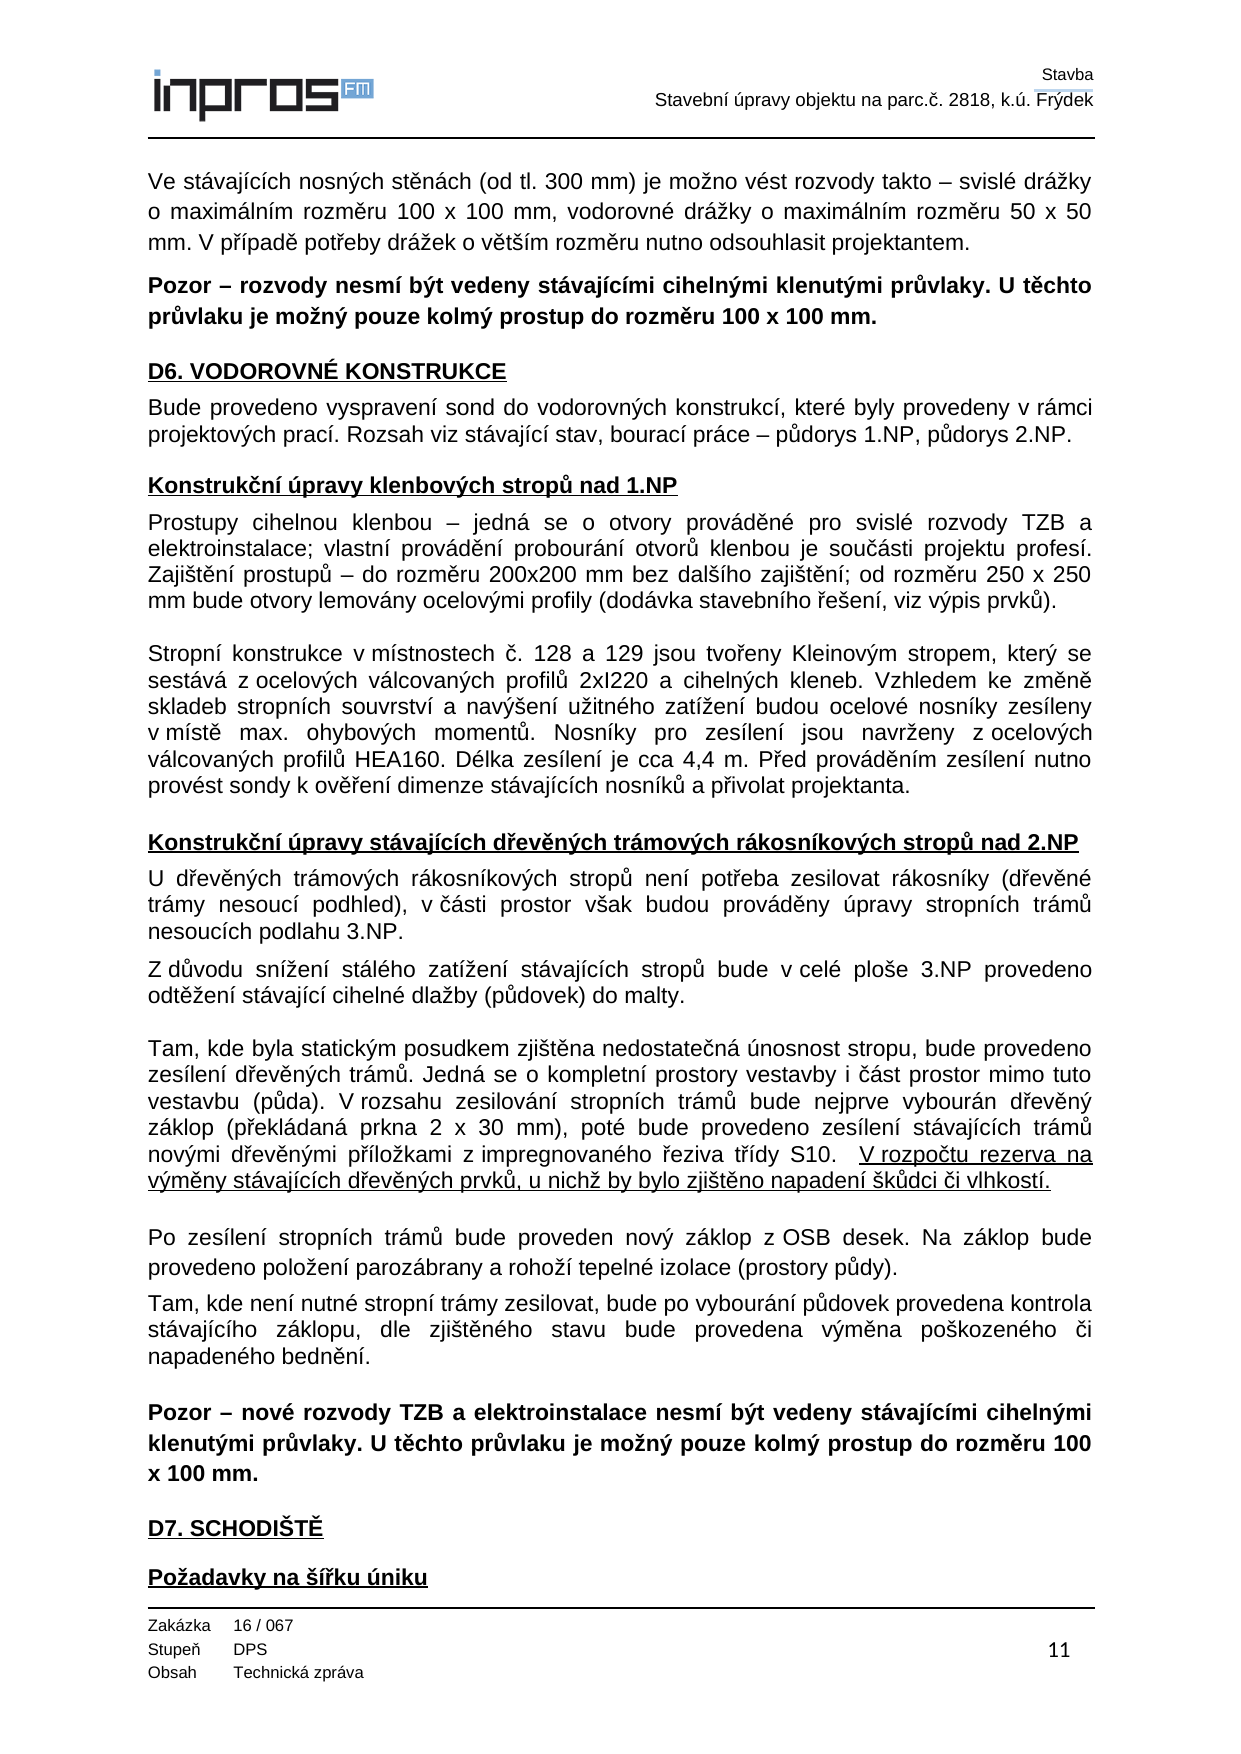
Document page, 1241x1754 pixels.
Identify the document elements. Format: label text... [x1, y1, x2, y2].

text Z důvodu snížení stálého zatížení stávajících stropů bude v celé ploše 3.NP provedeno odtěžení stávající cihelné dlažby (půdovek) do malty. [148, 956, 1093, 1009]
text Pozor – nové rozvody TZB a elektroinstalace nesmí být vedeny stávajícími cihelnými klenutými průvlaky. U těchto průvlaku je možný pouze kolmý prostup do rozměru 100 x 100 mm. [148, 1399, 1093, 1486]
text Konstrukční úpravy stávajících dřevěných trámových rákosníkových stropů nad 2.NP [148, 828, 1093, 855]
text Stropní konstrukce v místnostech č. 128 a 129 jsou tvořeny Kleinovým stropem, který se sestává z ocelových válcovaných profilů 2xI220 a cihelných kleneb. Vzhledem ke změně skladeb stropních souvrství a navýšení užitného zatížení budou ocelové nosníky zesíleny v místě max. ohybových momentů. Nosníky pro zesílení jsou navrženy z ocelových válcovaných profilů HEA160. Délka zesílení je cca 4,4 m. Před prováděním zesílení nutno provést sondy k ověření dimenze stávajících nosníků a přivolat projektanta. [148, 640, 1093, 798]
text Po zesílení stropních trámů bude proveden nový záklop z OSB desek. Na záklop bude provedeno položení parozábrany a rohoží tepelné izolace (prostory půdy). [148, 1223, 1093, 1280]
text Požadavky na šířku úniku [148, 1563, 1093, 1590]
text Ve stávajících nosných stěnách (od tl. 300 mm) je možno vést rozvody takto – svislé drážky o maximálním rozměru 100 x 100 mm, vodorovné drážky o maximálním rozměru 50 x 50 mm. V případě potřeby drážek o větším rozměru nutno odsouhlasit projektantem. [148, 168, 1093, 255]
text Pozor – rozvody nesmí být vedeny stávajícími cihelnými klenutými průvlaky. U těchto průvlaku je možný pouze kolmý prostup do rozměru 100 x 100 mm. [148, 272, 1093, 329]
subtitle D7. SCHODIŠTĚ [148, 1515, 1093, 1541]
text Bude provedeno vyspravení sond do vodorovných konstrukcí, které byly provedeny v rámci projektových prací. Rozsah viz stávající stav, bourací práce – půdorys 1.NP, půdorys 2.NP. [148, 394, 1093, 447]
picture [143, 67, 383, 123]
subtitle D6. VODOROVNÉ KONSTRUKCE [148, 358, 1093, 384]
text Prostupy cihelnou klenbou – jedná se o otvory prováděné pro svislé rozvody TZB a elektroinstalace; vlastní provádění probourání otvorů klenbou je součásti projektu profesí. Zajištění prostupů – do rozměru 200x200 mm bez dalšího zajištění; od rozměru 250 x 250 mm bude otvory lemovány ocelovými profily (dodávka stavebního řešení, viz výpis prvků). [148, 508, 1093, 614]
text U dřevěných trámových rákosníkových stropů není potřeba zesilovat rákosníky (dřevěné trámy nesoucí podhled), v části prostor však budou prováděny úpravy stropních trámů nesoucích podlahu 3.NP. [148, 865, 1093, 944]
subtitle Konstrukční úpravy klenbových stropů nad 1.NP [148, 472, 1093, 498]
text Tam, kde byla statickým posudkem zjištěna nedostatečná únosnost stropu, bude provedeno zesílení dřevěných trámů. Jedná se o kompletní prostory vestavby i část prostor mimo tuto vestavbu (půda). V rozsahu zesilování stropních trámů bude nejprve vybourán dřevěný záklop (překládaná prkna 2 x 30 mm), poté bude provedeno zesílení stávajících trámů novými dřevěnými příložkami z impregnovaného řeziva třídy S10. V rozpočtu rezerva na výměny stávajících dřevěných prvků, u nichž by bylo zjištěno napadení škůdci či vlhkostí. [148, 1035, 1093, 1193]
text Tam, kde není nutné stropní trámy zesilovat, bude po vybourání půdovek provedena kontrola stávajícího záklopu, dle zjištěného stavu bude provedena výměna poškozeného či napadeného bednění. [148, 1290, 1093, 1369]
